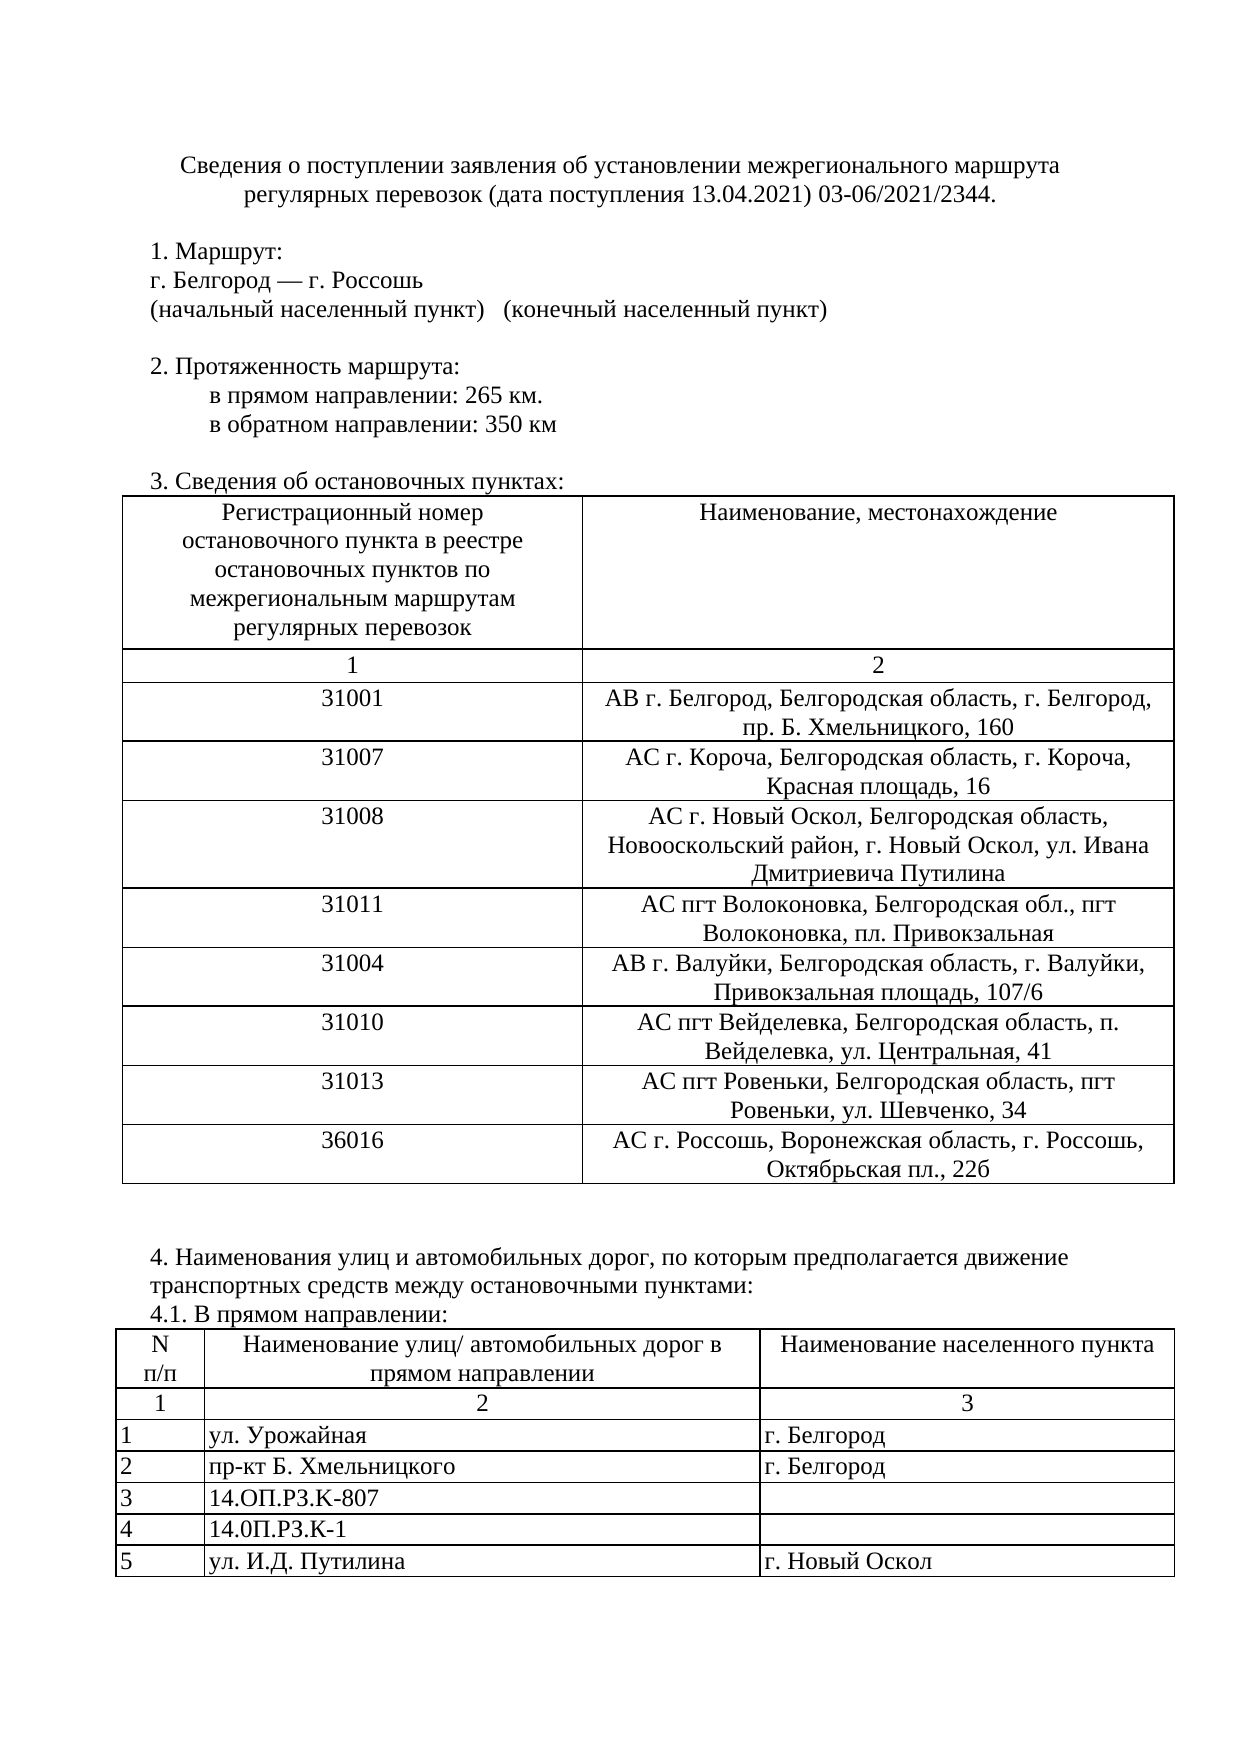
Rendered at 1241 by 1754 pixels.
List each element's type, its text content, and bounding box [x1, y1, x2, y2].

table_cell 1 [117, 1420, 204, 1450]
text 1. Маршрут: [150, 236, 1090, 265]
table_cell г. Белгород [761, 1420, 1174, 1450]
table_cell 31010 [123, 1007, 582, 1064]
table_cell [761, 1483, 1174, 1513]
table_cell АС пгт Волоконовка, Белгородская обл., пгт Волоконовка, пл. Привокзальная [583, 889, 1173, 946]
table_cell ул. Урожайная [205, 1420, 759, 1450]
table_header Наименование населенного пункта [761, 1330, 1174, 1387]
table_header Наименование, местонахождение [583, 497, 1173, 648]
table_cell 5 [117, 1546, 204, 1576]
table_cell 31007 [123, 742, 582, 799]
table_cell ул. И.Д. Путилина [205, 1546, 759, 1576]
table_cell 31011 [123, 889, 582, 946]
text в обратном направлении: 350 км [150, 409, 1090, 437]
text г. Белгород — г. Россошь [150, 265, 1090, 294]
table_cell 31008 [123, 801, 582, 887]
text Сведения о поступлении заявления об установлении межрегионального маршрута регулярных перевозок (дата поступления 13.04.2021) 03-06/2021/2344. [150, 150, 1090, 207]
table_cell 4 [117, 1515, 204, 1544]
text 4. Наименования улиц и автомобильных дорог, по которым предполагается движение транспортных средств между остановочными пунктами: [150, 1242, 1090, 1299]
table_cell г. Белгород [761, 1452, 1174, 1481]
table_cell 2 [583, 650, 1173, 681]
table_cell АС г. Россошь, Воронежская область, г. Россошь, Октябрьская пл., 22б [583, 1125, 1173, 1183]
table_cell АС г. Новый Оскол, Белгородская область, Новооскольский район, г. Новый Оскол, ул. Ивана Дмитриевича Путилина [583, 801, 1173, 887]
table_cell 31004 [123, 948, 582, 1005]
table_cell 36016 [123, 1125, 582, 1183]
text 3. Сведения об остановочных пунктах: [150, 466, 1090, 495]
table_cell пр-кт Б. Хмельницкого [205, 1452, 759, 1481]
table_cell АВ г. Белгород, Белгородская область, г. Белгород, пр. Б. Хмельницкого, 160 [583, 683, 1173, 740]
table_header Наименование улиц/ автомобильных дорог в прямом направлении [205, 1330, 759, 1387]
text (начальный населенный пункт) (конечный населенный пункт) [150, 294, 1090, 322]
table_cell АС пгт Вейделевка, Белгородская область, п. Вейделевка, ул. Центральная, 41 [583, 1007, 1173, 1064]
table_cell 3 [117, 1483, 204, 1513]
table_cell 31013 [123, 1066, 582, 1123]
table_header N п/п [117, 1330, 204, 1387]
table_cell 1 [117, 1389, 204, 1418]
table_cell 3 [761, 1389, 1174, 1418]
table_cell 2 [205, 1389, 759, 1418]
table_cell г. Новый Оскол [761, 1546, 1174, 1576]
text 4.1. В прямом направлении: [150, 1299, 1090, 1328]
table_cell 1 [123, 650, 582, 681]
table_cell 14.ОП.РЗ.K-807 [205, 1483, 759, 1513]
table_cell 31001 [123, 683, 582, 740]
table_cell [761, 1515, 1174, 1544]
text в прямом направлении: 265 км. [150, 380, 1090, 409]
table_cell АС г. Короча, Белгородская область, г. Короча, Красная площадь, 16 [583, 742, 1173, 799]
table_cell АВ г. Валуйки, Белгородская область, г. Валуйки, Привокзальная площадь, 107/6 [583, 948, 1173, 1005]
table_cell 14.0П.РЗ.К-1 [205, 1515, 759, 1544]
table_cell АС пгт Ровеньки, Белгородская область, пгт Ровеньки, ул. Шевченко, 34 [583, 1066, 1173, 1123]
text 2. Протяженность маршрута: [150, 351, 1090, 380]
table_cell 2 [117, 1452, 204, 1481]
table_header Регистрационный номер остановочного пункта в реестре остановочных пунктов по межрегиональным маршрутам регулярных перевозок [123, 497, 582, 648]
